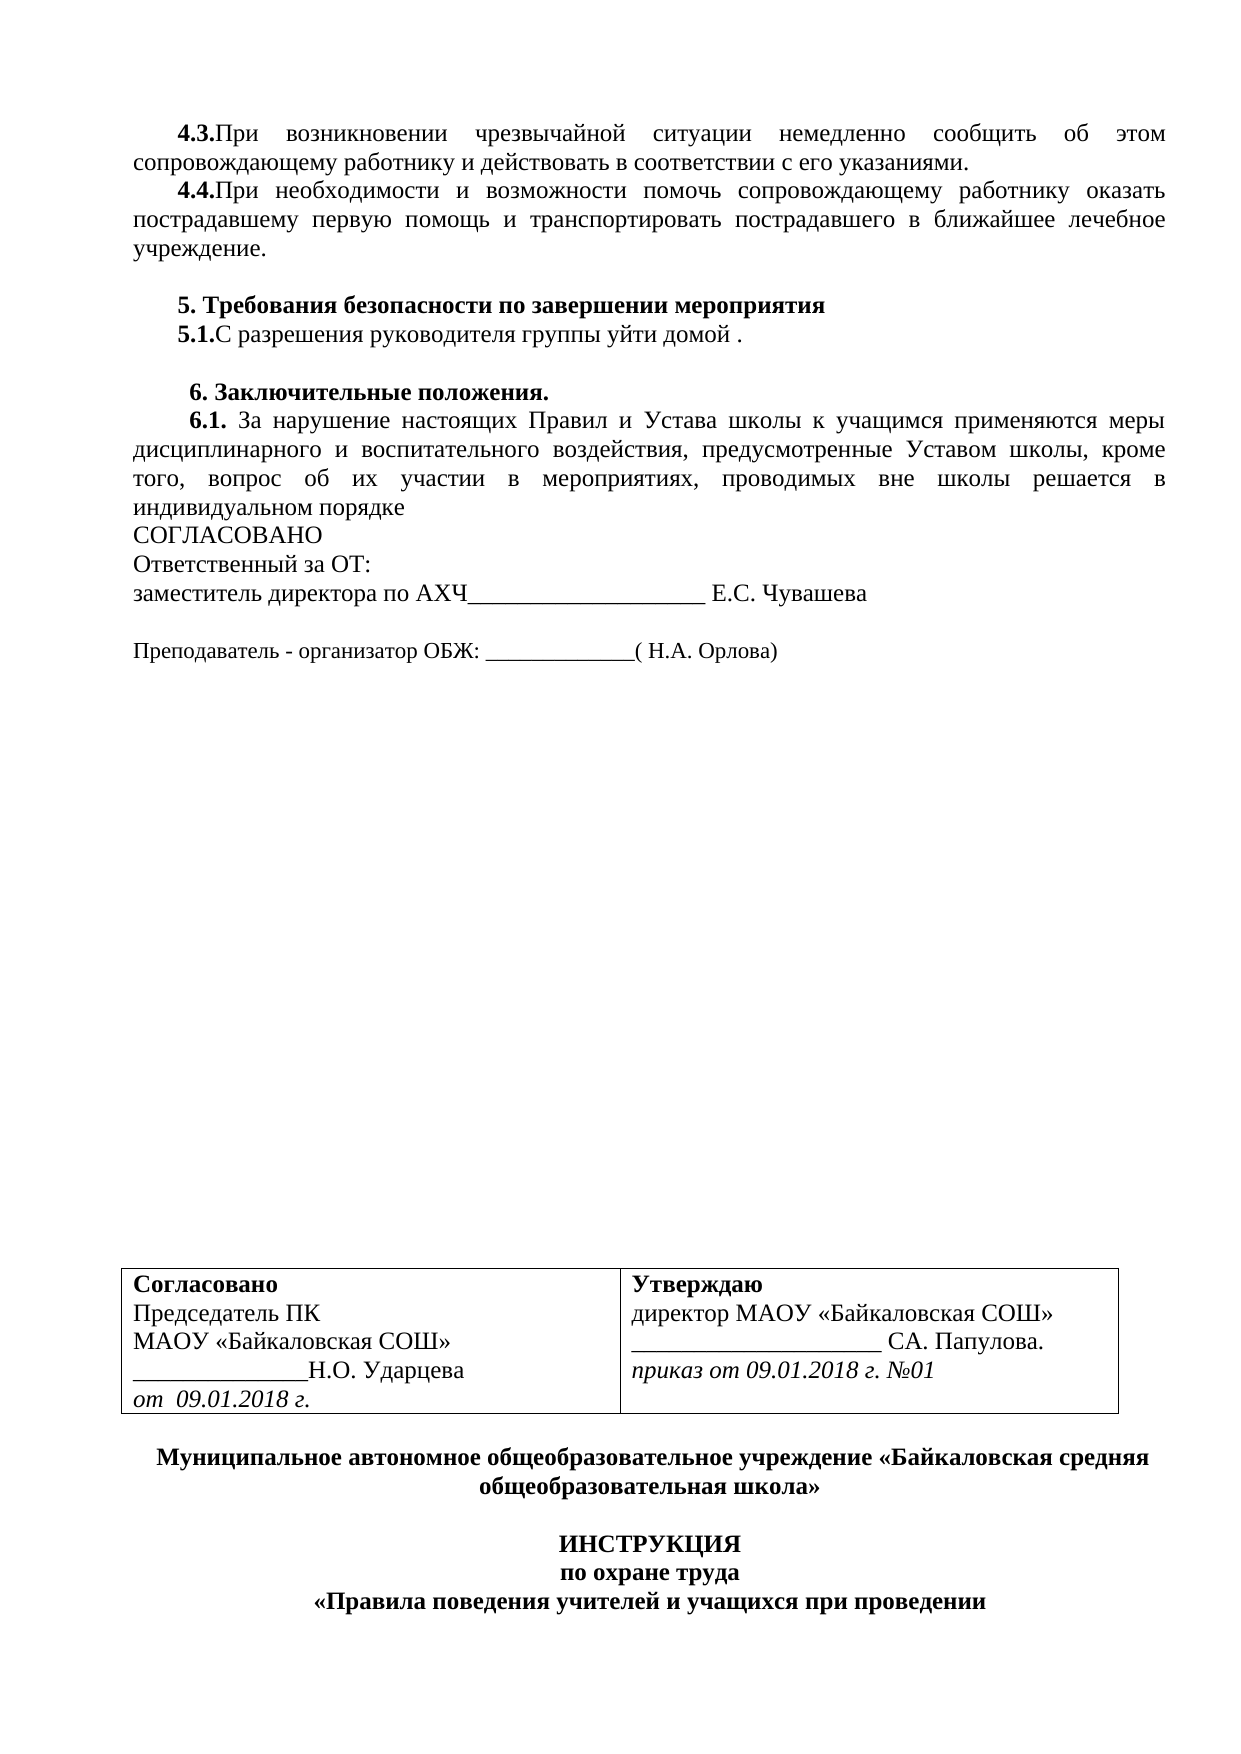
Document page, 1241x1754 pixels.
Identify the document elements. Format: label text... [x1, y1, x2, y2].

text СОГЛАСОВАНО [133, 521, 1167, 549]
text по охране труда [133, 1557, 1167, 1586]
text 5. Требования безопасности по завершении мероприятия [133, 291, 1167, 319]
text Ответственный за ОТ: [133, 549, 1167, 578]
text 4.3.При возникновении чрезвычайной ситуации немедленно сообщить об этом сопровождающему работнику и действовать в соответствии с его указаниями. [133, 118, 1167, 176]
text 4.4.При необходимости и возможности помочь сопровождающему работнику оказать пострадавшему первую помощь и транспортировать пострадавшего в ближайшее лечебное учреждение. [133, 176, 1167, 262]
text «Правила поведения учителей и учащихся при проведении [133, 1586, 1167, 1615]
text ИНСТРУКЦИЯ [133, 1529, 1167, 1557]
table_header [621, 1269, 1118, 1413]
text Преподаватель - организатор ОБЖ: _____________( Н.А. Орлова) [133, 636, 1164, 664]
text 6. Заключительные положения. [133, 377, 1167, 406]
text заместитель директора по АХЧ___________________ Е.С. Чувашева [133, 578, 1167, 607]
text 5.1.С разрешения руководителя группы уйти домой . [133, 319, 1167, 348]
text Муниципальное автономное общеобразовательное учреждение «Байкаловская средняя общеобразовательная школа» [133, 1442, 1167, 1500]
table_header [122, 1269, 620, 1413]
text 6.1. За нарушение настоящих Правил и Устава школы к учащимся применяются меры дисциплинарного и воспитательного воздействия, предусмотренные Уставом школы, кроме того, вопрос об их участии в мероприятиях, проводимых вне школы решается в индивидуальном порядке [133, 406, 1167, 521]
